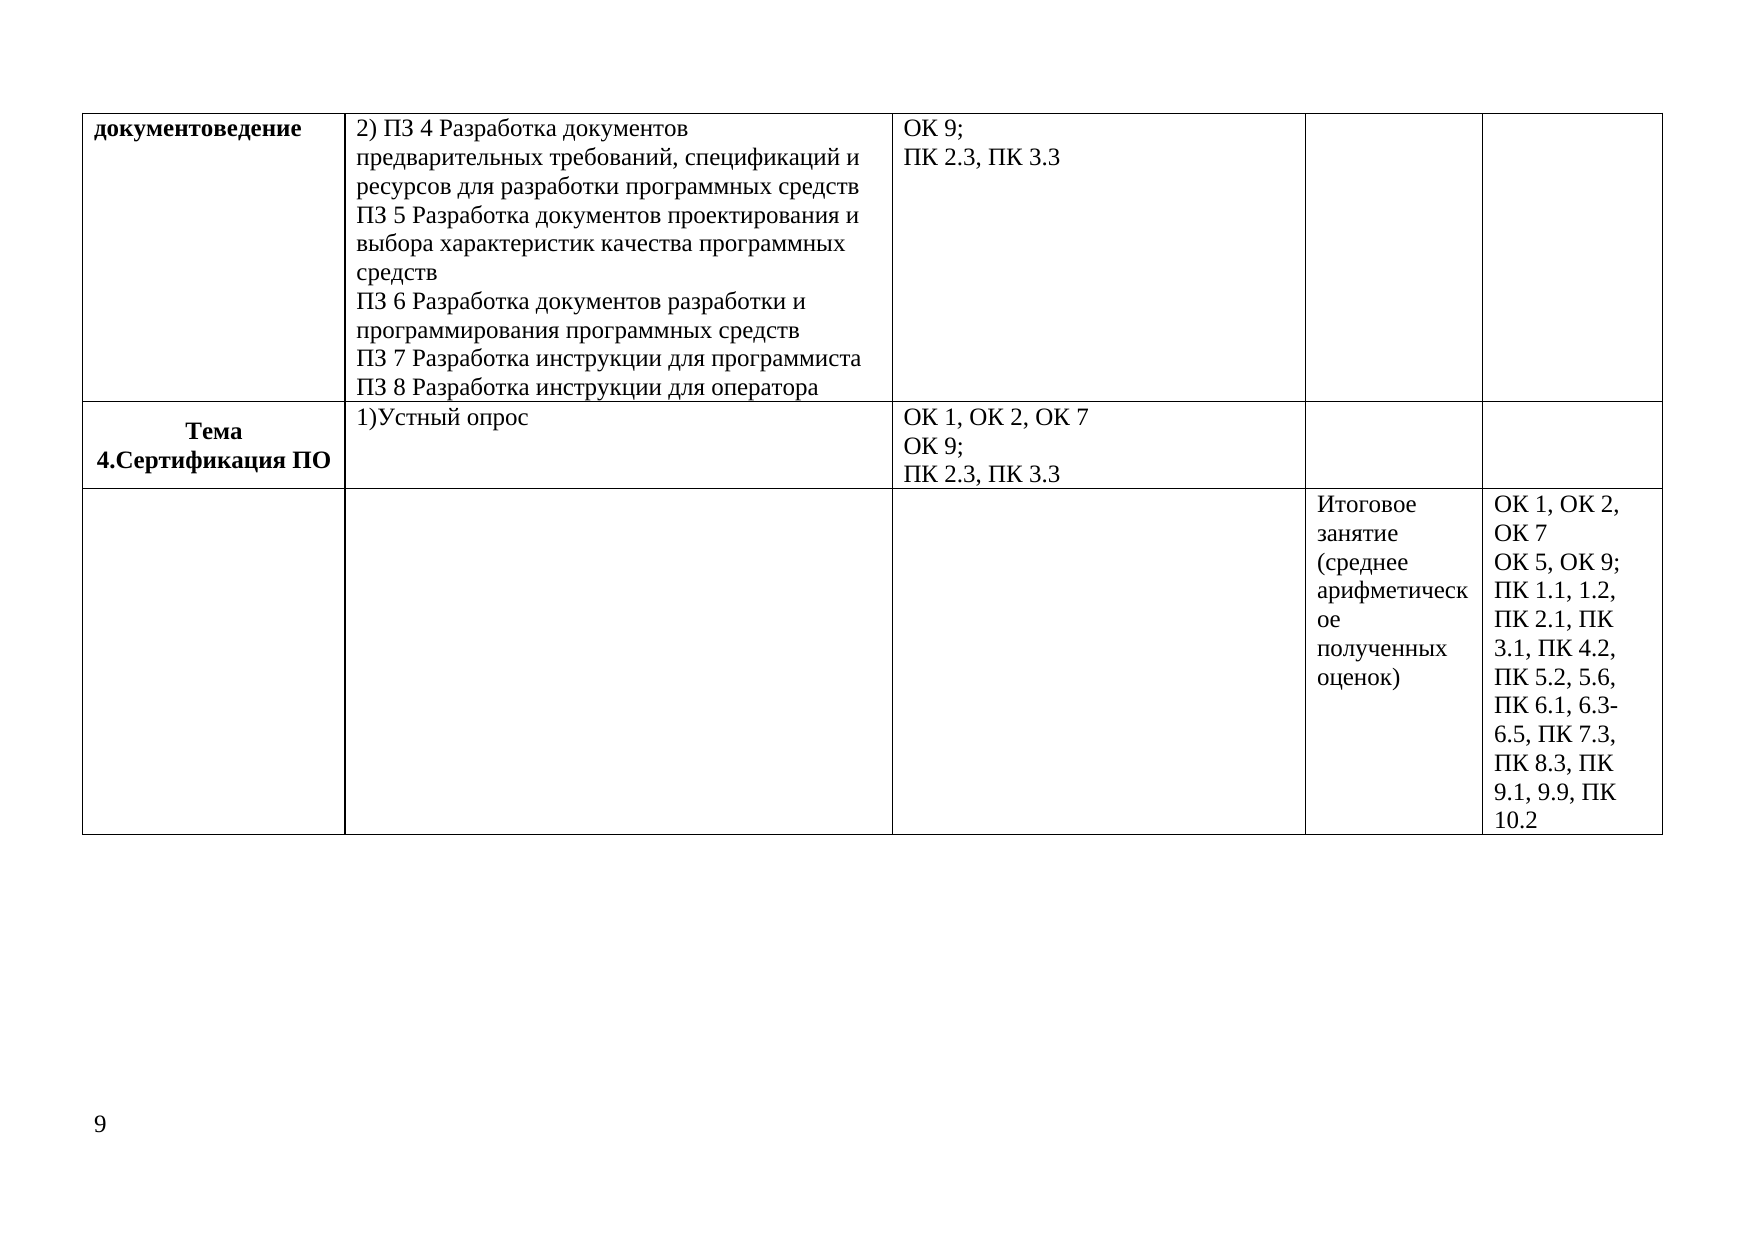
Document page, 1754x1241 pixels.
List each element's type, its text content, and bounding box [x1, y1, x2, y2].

table_cell [346, 489, 892, 834]
table_cell [1306, 402, 1482, 488]
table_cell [346, 114, 892, 401]
table_cell ОК 1, ОК 2, ОК 7 ОК 5, ОК 9; ПК 1.1, 1.2, ПК 2.1, ПК 3.1, ПК 4.2, ПК 5.2, 5.6, ПК 6.1, 6.3-6.5, ПК 7.3, ПК 8.3, ПК 9.1, 9.9, ПК 10.2 [1483, 489, 1662, 834]
table_cell [1306, 114, 1482, 401]
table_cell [893, 114, 1305, 401]
table_cell [1483, 402, 1662, 488]
table_cell ОК 1, ОК 2, ОК 7 ОК 9; ПК 2.3, ПК 3.3 [893, 402, 1305, 488]
table_cell [893, 489, 1305, 834]
table_cell Итоговое занятие (среднее арифметическое полученных оценок) [1306, 489, 1482, 834]
table_cell [1483, 114, 1662, 401]
table_cell Тема 4.Сертификация ПО [83, 402, 344, 488]
table_cell [83, 489, 344, 834]
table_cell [83, 114, 344, 401]
table_cell 1)Устный опрос [346, 402, 892, 488]
